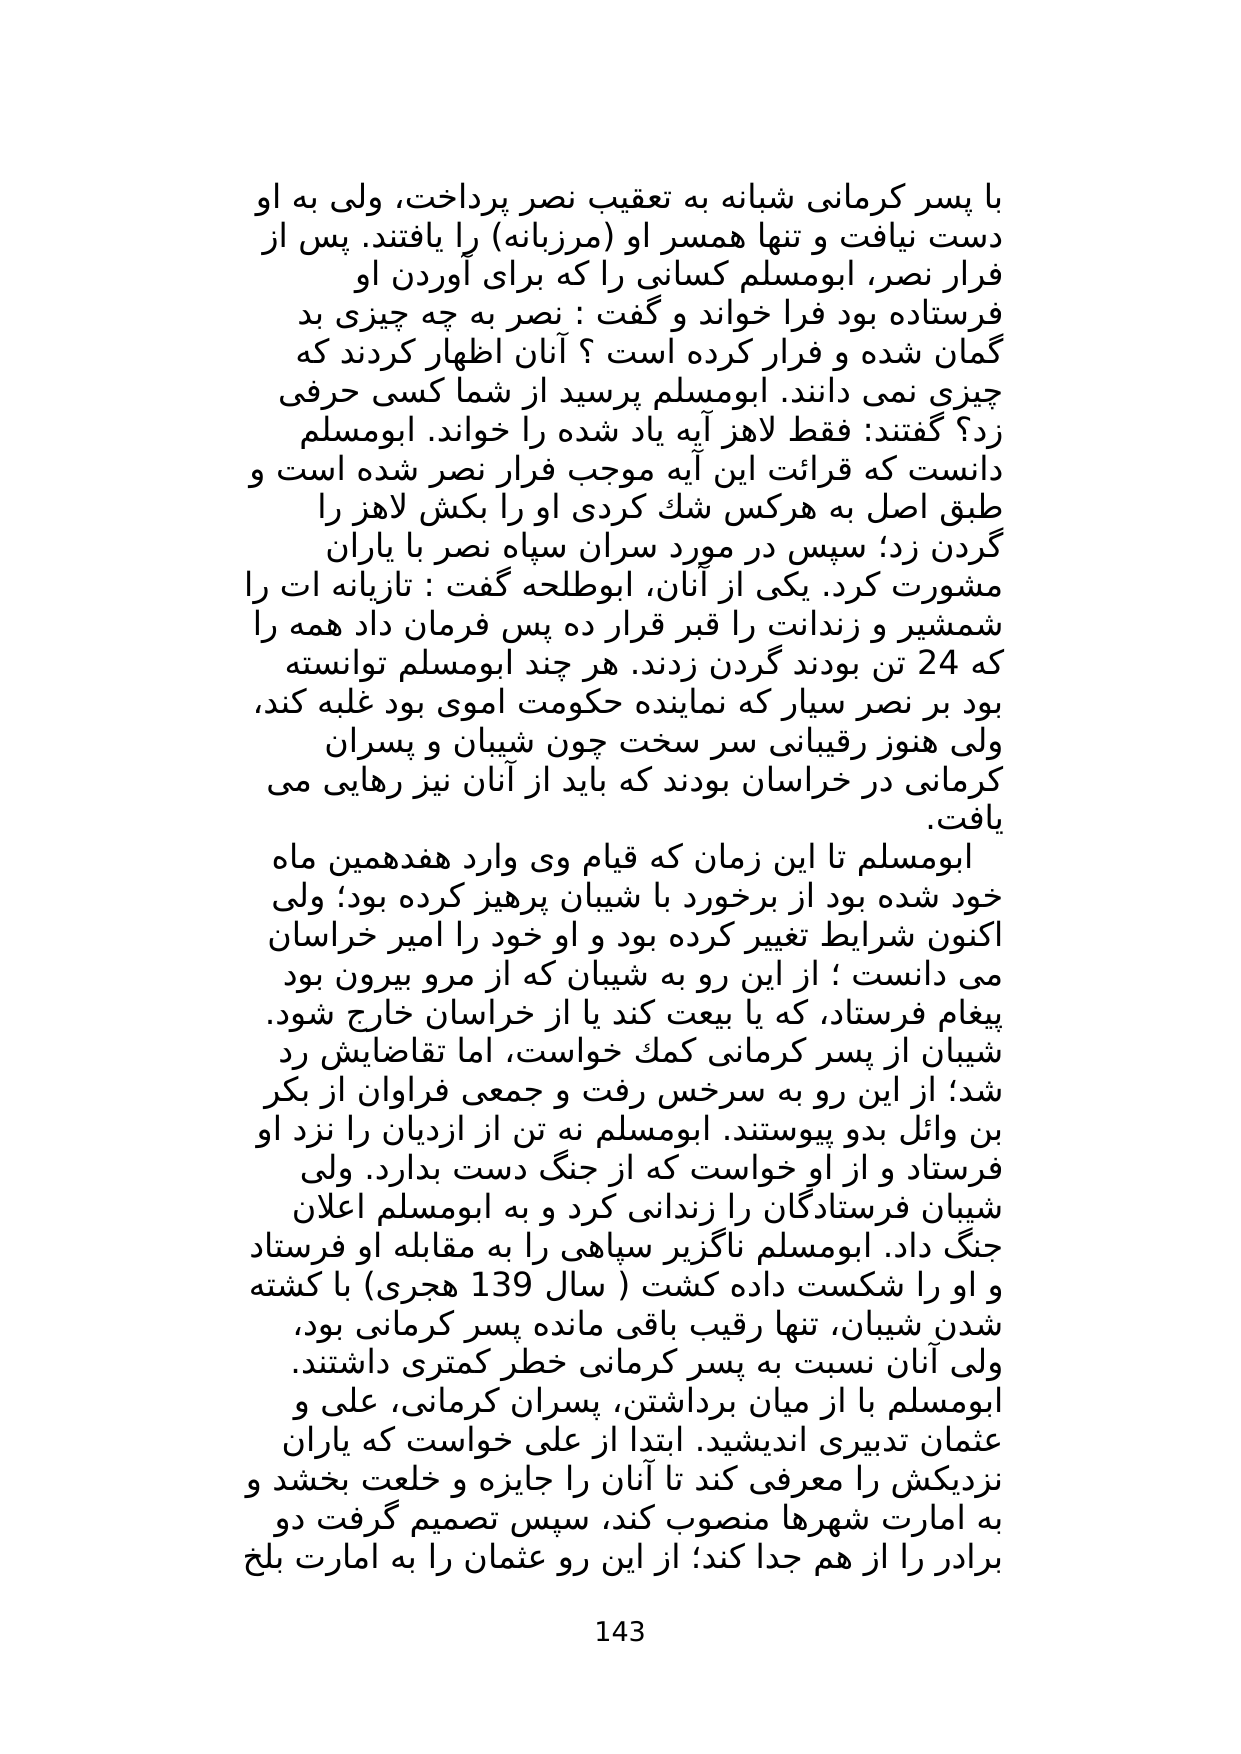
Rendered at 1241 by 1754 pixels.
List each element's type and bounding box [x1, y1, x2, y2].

text [236, 838, 1004, 1576]
text [236, 177, 1004, 838]
